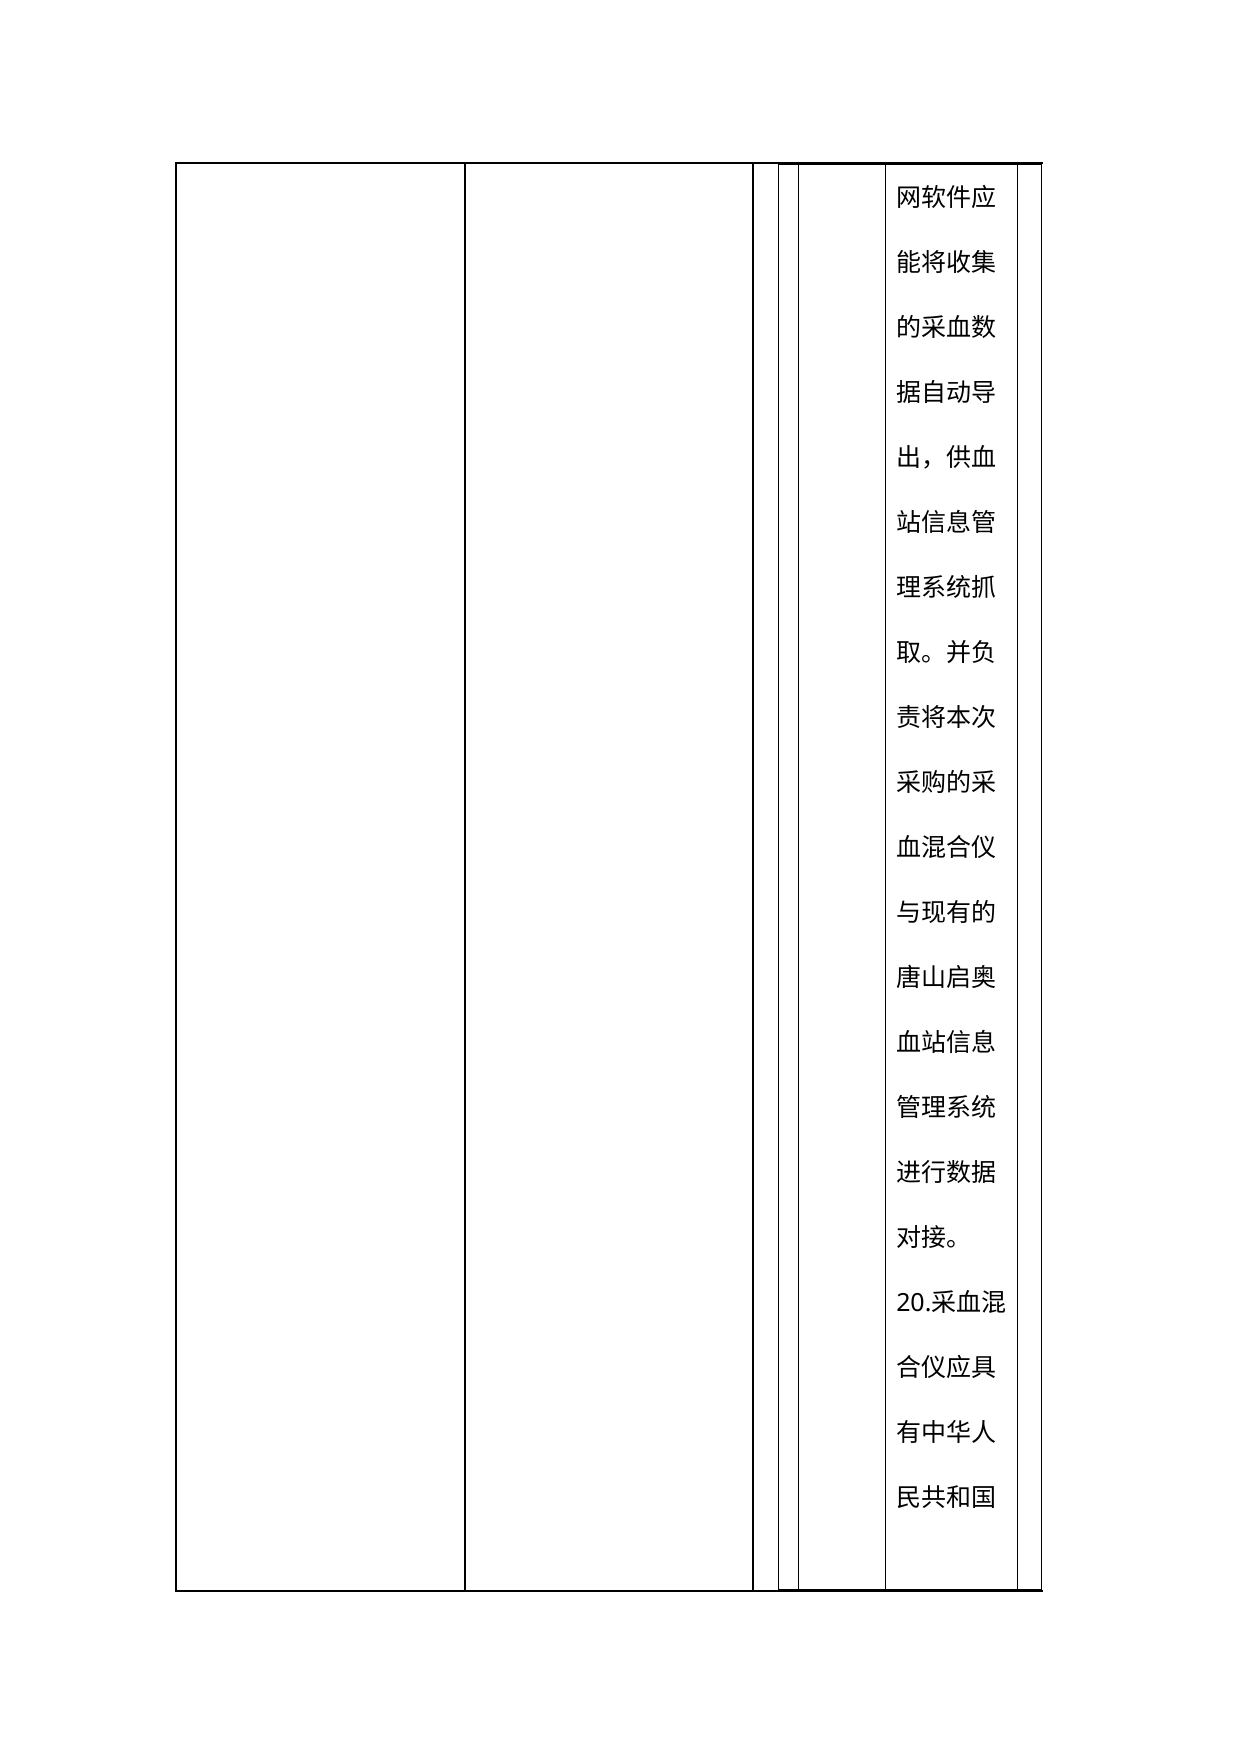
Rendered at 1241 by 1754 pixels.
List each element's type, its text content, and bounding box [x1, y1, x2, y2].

table_cell 1 [466, 164, 752, 1590]
table_cell [779, 165, 798, 1589]
table_cell [177, 164, 464, 1590]
table_cell [799, 165, 885, 1589]
table_cell [1018, 165, 1041, 1589]
table_cell [754, 164, 778, 1590]
table_cell [886, 165, 1017, 1589]
